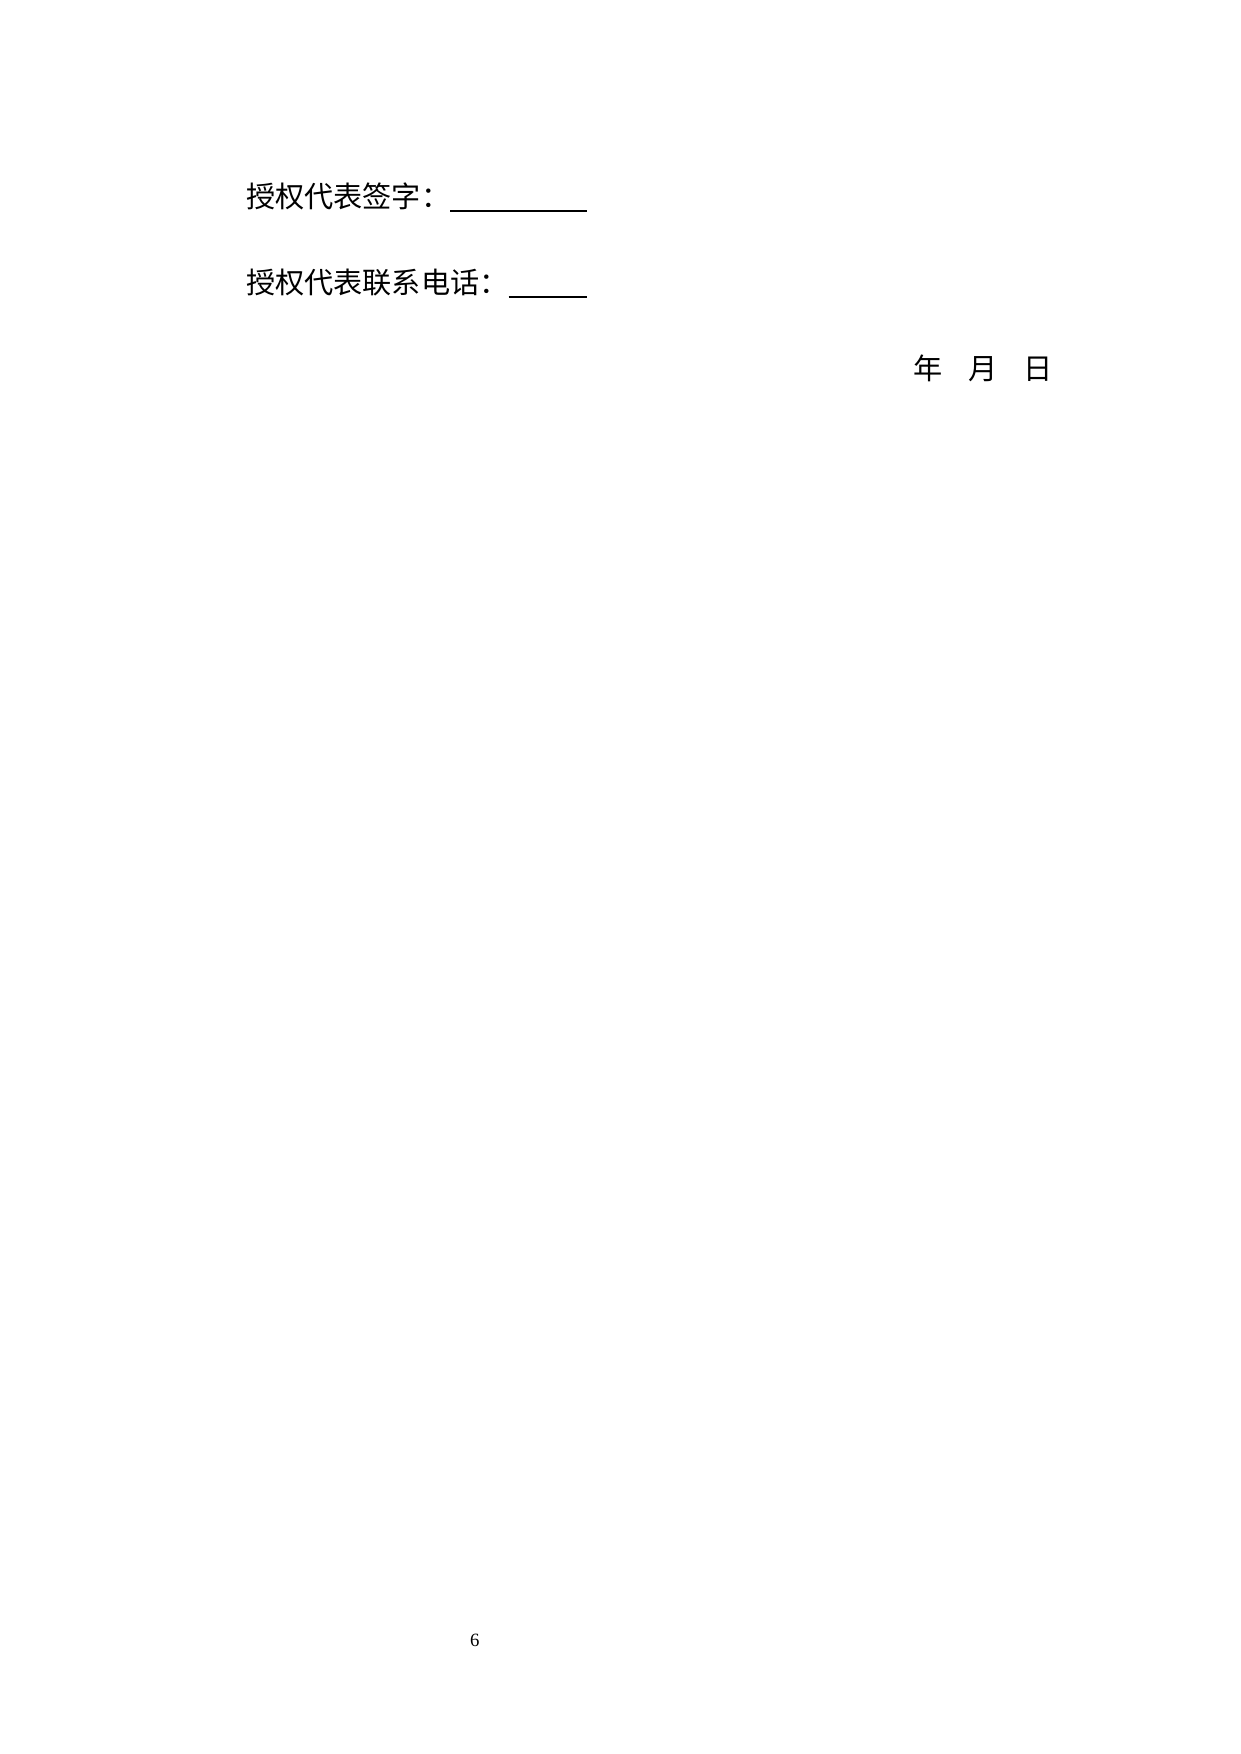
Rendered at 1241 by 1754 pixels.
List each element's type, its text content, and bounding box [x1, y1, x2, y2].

text 年 月 日 [187, 334, 1053, 399]
text 授权代表联系电话： [187, 248, 1053, 313]
text 授权代表签字： [187, 162, 1053, 227]
